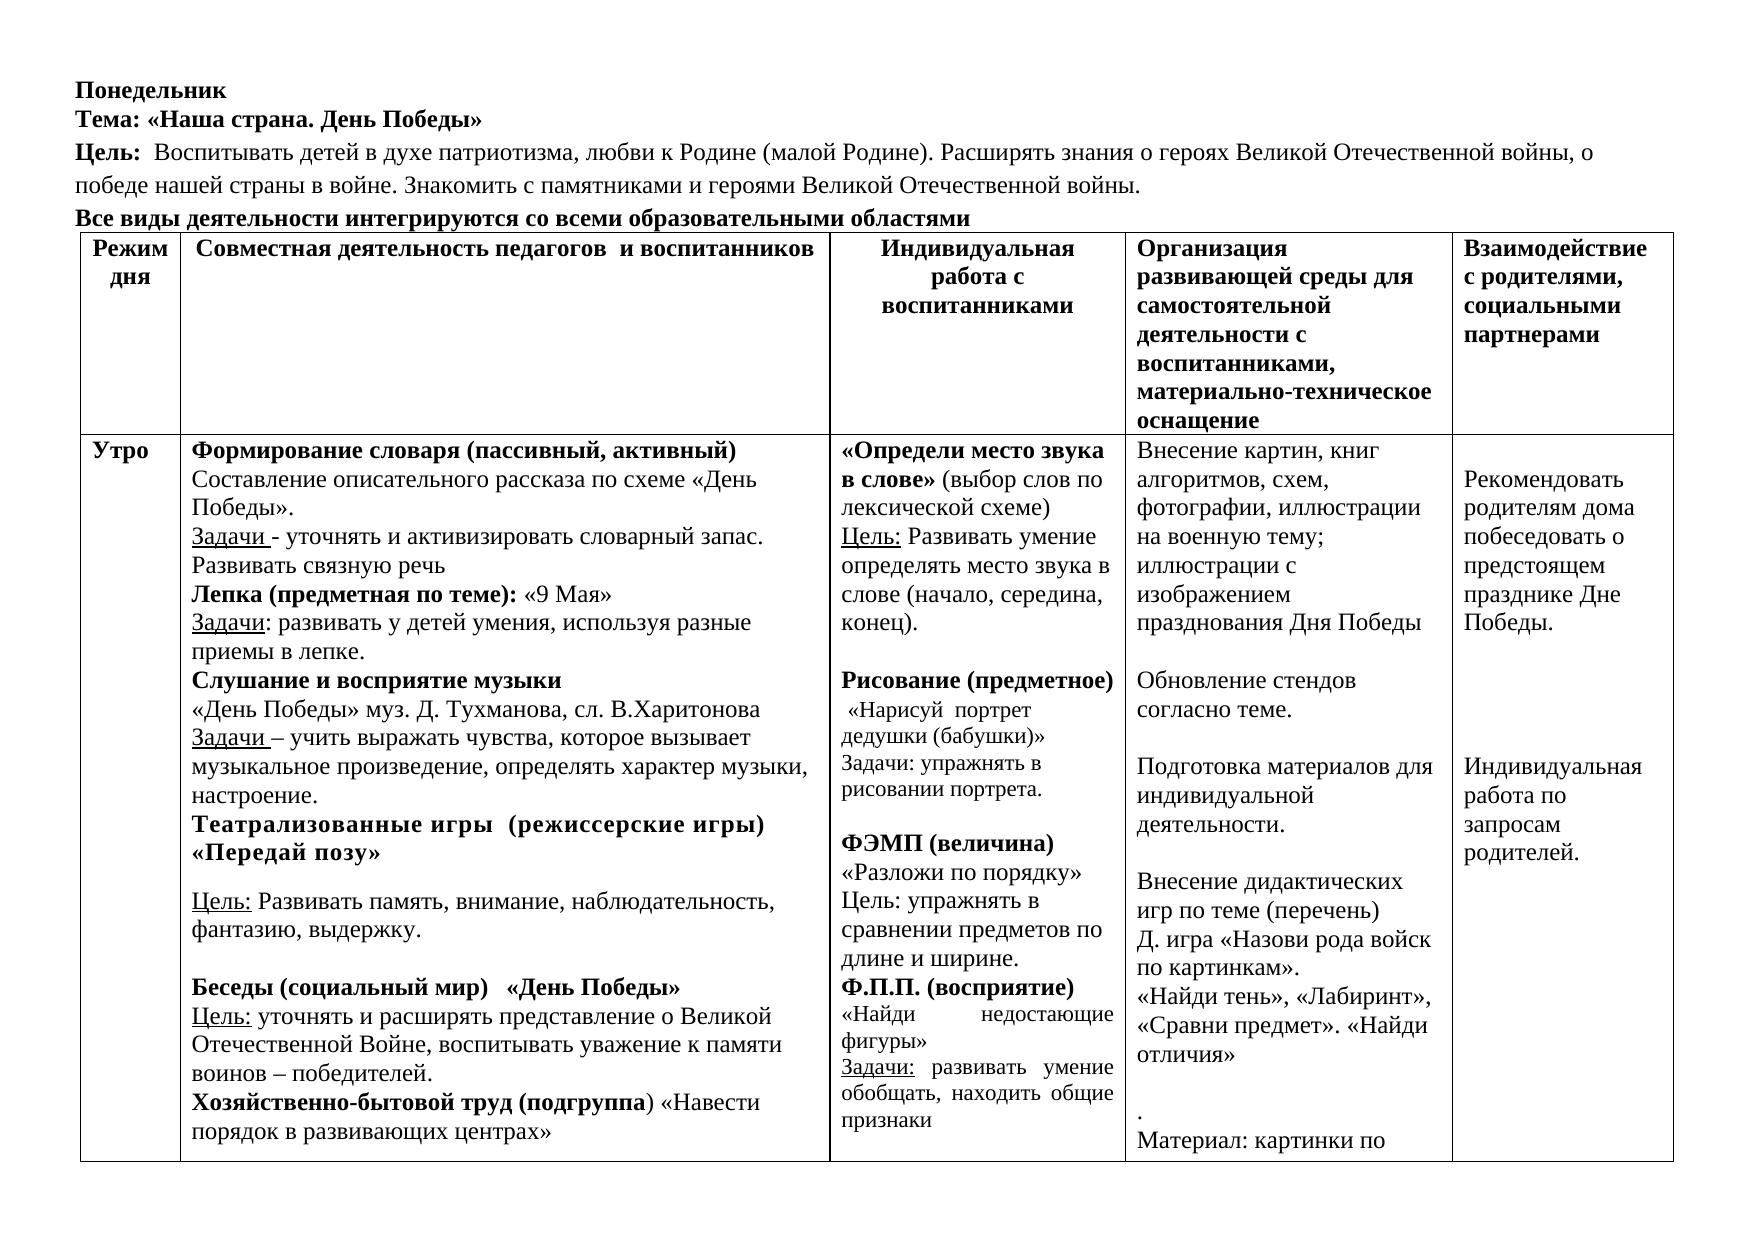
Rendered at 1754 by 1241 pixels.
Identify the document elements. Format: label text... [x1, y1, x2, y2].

text Тема: «Наша страна. День Победы» [75, 104, 1673, 132]
table_header Индивидуальная работа с воспитанниками [831, 233, 1125, 434]
table_header Взаимодействие с родителями, социальными партнерами [1453, 233, 1673, 434]
table_header Режим дня [81, 233, 180, 434]
table_header Организация развивающей среды для самостоятельной деятельности с воспитанниками, материально-техническое оснащение [1126, 233, 1452, 434]
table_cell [181, 435, 829, 1161]
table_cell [1453, 435, 1673, 1161]
text Цель: Воспитывать детей в духе патриотизма, любви к Родине (малой Родине). Расширять знания о героях Великой Отечественной войны, о победе нашей страны в войне. Знакомить с памятниками и героями Великой Отечественной войны. [75, 137, 1673, 198]
table_header Совместная деятельность педагогов и воспитанников [181, 233, 829, 434]
text Все виды деятельности интегрируются со всеми образовательными областями [75, 203, 1679, 232]
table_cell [1126, 435, 1452, 1161]
text Понедельник [75, 75, 1679, 104]
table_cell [831, 435, 1125, 1161]
table_cell Утро [81, 435, 180, 1161]
